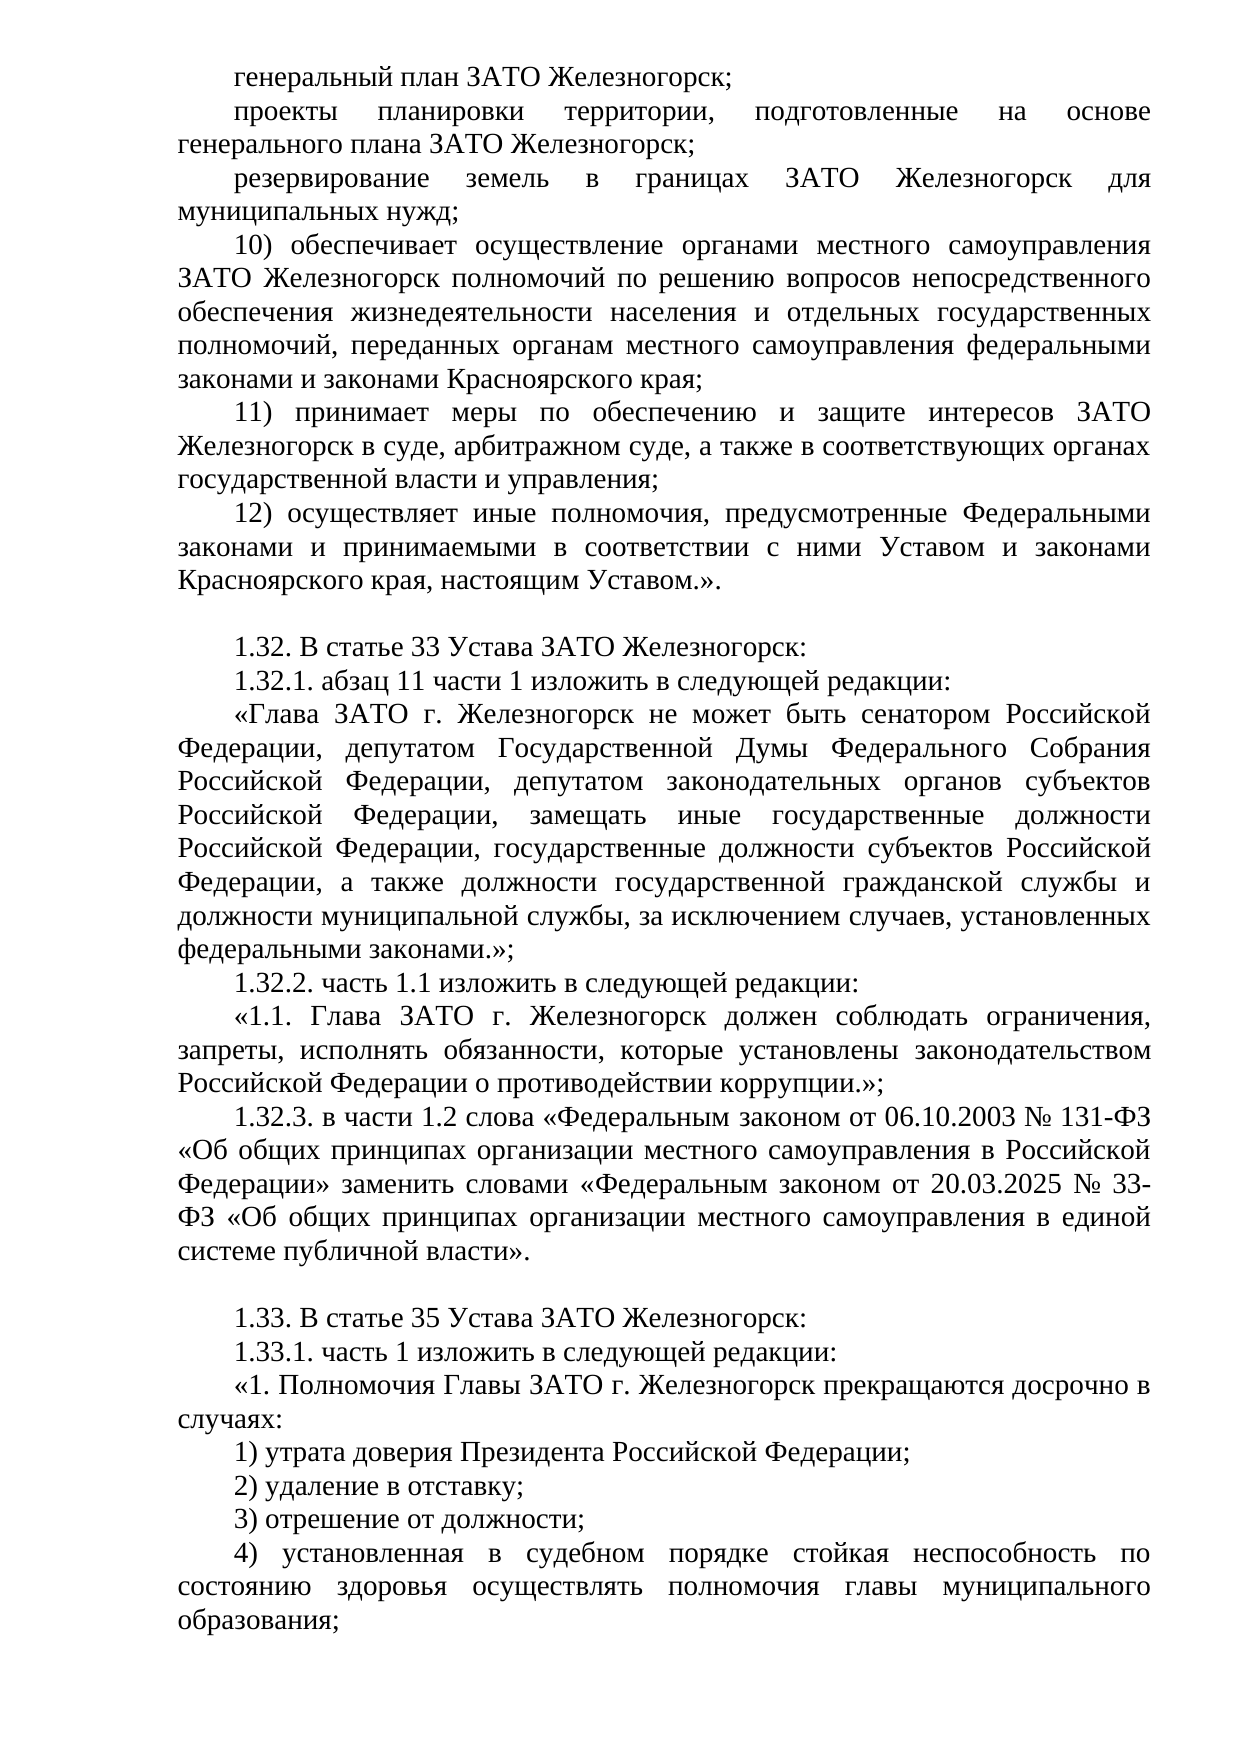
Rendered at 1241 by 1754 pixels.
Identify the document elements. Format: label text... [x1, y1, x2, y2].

text резервирование земель в границах ЗАТО Железногорск для муниципальных нужд; [177, 160, 1152, 227]
text 1.32. В статье 33 Устава ЗАТО Железногорск: [177, 629, 1152, 663]
text «1.1. Глава ЗАТО г. Железногорск должен соблюдать ограничения, запреты, исполнять обязанности, которые установлены законодательством Российской Федерации о противодействии коррупции.»; [177, 998, 1152, 1099]
text 3) отрешение от должности; [177, 1501, 1152, 1535]
text генеральный план ЗАТО Железногорск; [177, 59, 1152, 93]
text 1.32.1. абзац 11 части 1 изложить в следующей редакции: [177, 663, 1152, 696]
text 12) осуществляет иные полномочия, предусмотренные Федеральными законами и принимаемыми в соответствии с ними Уставом и законами Красноярского края, настоящим Уставом.». [177, 495, 1152, 596]
text 1.33. В статье 35 Устава ЗАТО Железногорск: [177, 1300, 1152, 1334]
text 1.33.1. часть 1 изложить в следующей редакции: [177, 1334, 1152, 1367]
text «1. Полномочия Главы ЗАТО г. Железногорск прекращаются досрочно в случаях: [177, 1367, 1152, 1434]
text «Глава ЗАТО г. Железногорск не может быть сенатором Российской Федерации, депутатом Государственной Думы Федерального Собрания Российской Федерации, депутатом законодательных органов субъектов Российской Федерации, замещать иные государственные должности Российской Федерации, государственные должности субъектов Российской Федерации, а также должности государственной гражданской службы и должности муниципальной службы, за исключением случаев, установленных федеральными законами.»; [177, 696, 1152, 965]
text 1.32.2. часть 1.1 изложить в следующей редакции: [177, 965, 1152, 998]
text 4) установленная в судебном порядке стойкая неспособность по состоянию здоровья осуществлять полномочия главы муниципального образования; [177, 1535, 1152, 1636]
text 10) обеспечивает осуществление органами местного самоуправления ЗАТО Железногорск полномочий по решению вопросов непосредственного обеспечения жизнедеятельности населения и отдельных государственных полномочий, переданных органам местного самоуправления федеральными законами и законами Красноярского края; [177, 227, 1152, 394]
text проекты планировки территории, подготовленные на основе генерального плана ЗАТО Железногорск; [177, 93, 1152, 160]
text 1) утрата доверия Президента Российской Федерации; [177, 1434, 1152, 1468]
text 1.32.3. в части 1.2 слова «Федеральным законом от 06.10.2003 № 131-ФЗ «Об общих принципах организации местного самоуправления в Российской Федерации» заменить словами «Федеральным законом от 20.03.2025 № 33-ФЗ «Об общих принципах организации местного самоуправления в единой системе публичной власти». [177, 1099, 1152, 1267]
text 2) удаление в отставку; [177, 1468, 1152, 1501]
text 11) принимает меры по обеспечению и защите интересов ЗАТО Железногорск в суде, арбитражном суде, а также в соответствующих органах государственной власти и управления; [177, 394, 1152, 495]
